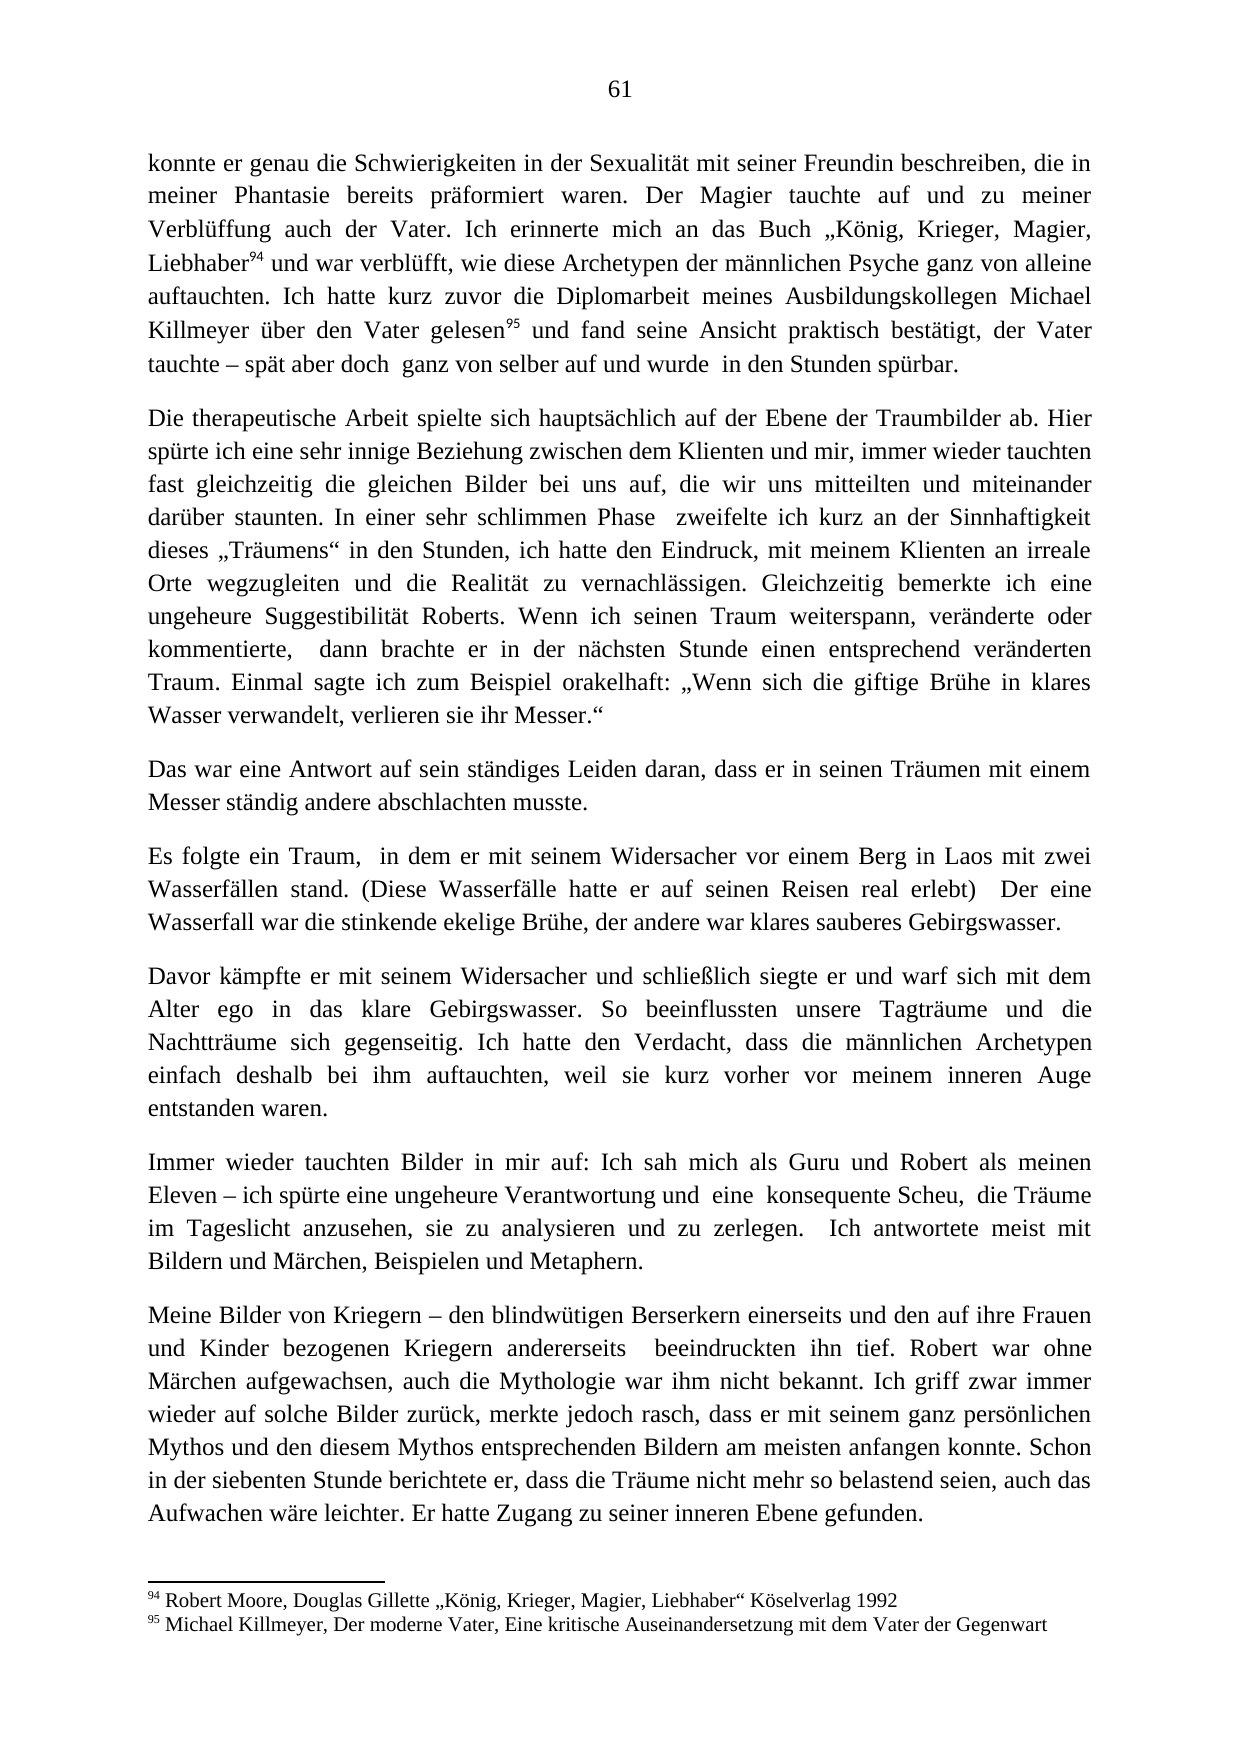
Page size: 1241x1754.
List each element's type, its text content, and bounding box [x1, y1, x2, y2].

text Das war eine Antwort auf sein ständiges Leiden daran, dass er in seinen Träumen mit einem Messer ständig andere abschlachten musste. [148, 754, 1093, 816]
text Meine Bilder von Kriegern – den blindwütigen Berserkern einerseits und den auf ihre Frauen und Kinder bezogenen Kriegern andererseits beeindruckten ihn tief. Robert war ohne Märchen aufgewachsen, auch die Mythologie war ihm nicht bekannt. Ich griff zwar immer wieder auf solche Bilder zurück, merkte jedoch rasch, dass er mit seinem ganz persönlichen Mythos und den diesem Mythos entsprechenden Bildern am meisten anfangen konnte. Schon in der siebenten Stunde berichtete er, dass die Träume nicht mehr so belastend seien, auch das Aufwachen wäre leichter. Er hatte Zugang zu seiner inneren Ebene gefunden. [148, 1300, 1093, 1527]
text Immer wieder tauchten Bilder in mir auf: Ich sah mich als Guru und Robert als meinen Eleven – ich spürte eine ungeheure Verantwortung und eine konsequente Scheu, die Träume im Tageslicht anzusehen, sie zu analysieren und zu zerlegen. Ich antwortete meist mit Bildern und Märchen, Beispielen und Metaphern. [148, 1147, 1093, 1275]
text Es folgte ein Traum, in dem er mit seinem Widersacher vor einem Berg in Laos mit zwei Wasserfällen stand. (Diese Wasserfälle hatte er auf seinen Reisen real erlebt) Der eine Wasserfall war die stinkende ekelige Brühe, der andere war klares sauberes Gebirgswasser. [148, 841, 1093, 936]
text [148, 148, 1093, 378]
text Davor kämpfte er mit seinem Widersacher und schließlich siegte er und warf sich mit dem Alter ego in das klare Gebirgswasser. So beeinflussten unsere Tagträume und die Nachtträume sich gegenseitig. Ich hatte den Verdacht, dass die männlichen Archetypen einfach deshalb bei ihm auftauchten, weil sie kurz vorher vor meinem inneren Auge entstanden waren. [148, 961, 1093, 1122]
text Die therapeutische Arbeit spielte sich hauptsächlich auf der Ebene der Traumbilder ab. Hier spürte ich eine sehr innige Beziehung zwischen dem Klienten und mir, immer wieder tauchten fast gleichzeitig die gleichen Bilder bei uns auf, die wir uns mitteilten und miteinander darüber staunten. In einer sehr schlimmen Phase zweifelte ich kurz an der Sinnhaftigkeit dieses „Träumens“ in den Stunden, ich hatte den Eindruck, mit meinem Klienten an irreale Orte wegzugleiten und die Realität zu vernachlässigen. Gleichzeitig bemerkte ich eine ungeheure Suggestibilität Roberts. Wenn ich seinen Traum weiterspann, veränderte oder kommentierte, dann brachte er in der nächsten Stunde einen entsprechend veränderten Traum. Einmal sagte ich zum Beispiel orakelhaft: „Wenn sich die giftige Brühe in klares Wasser verwandelt, verlieren sie ihr Messer.“ [148, 403, 1093, 729]
